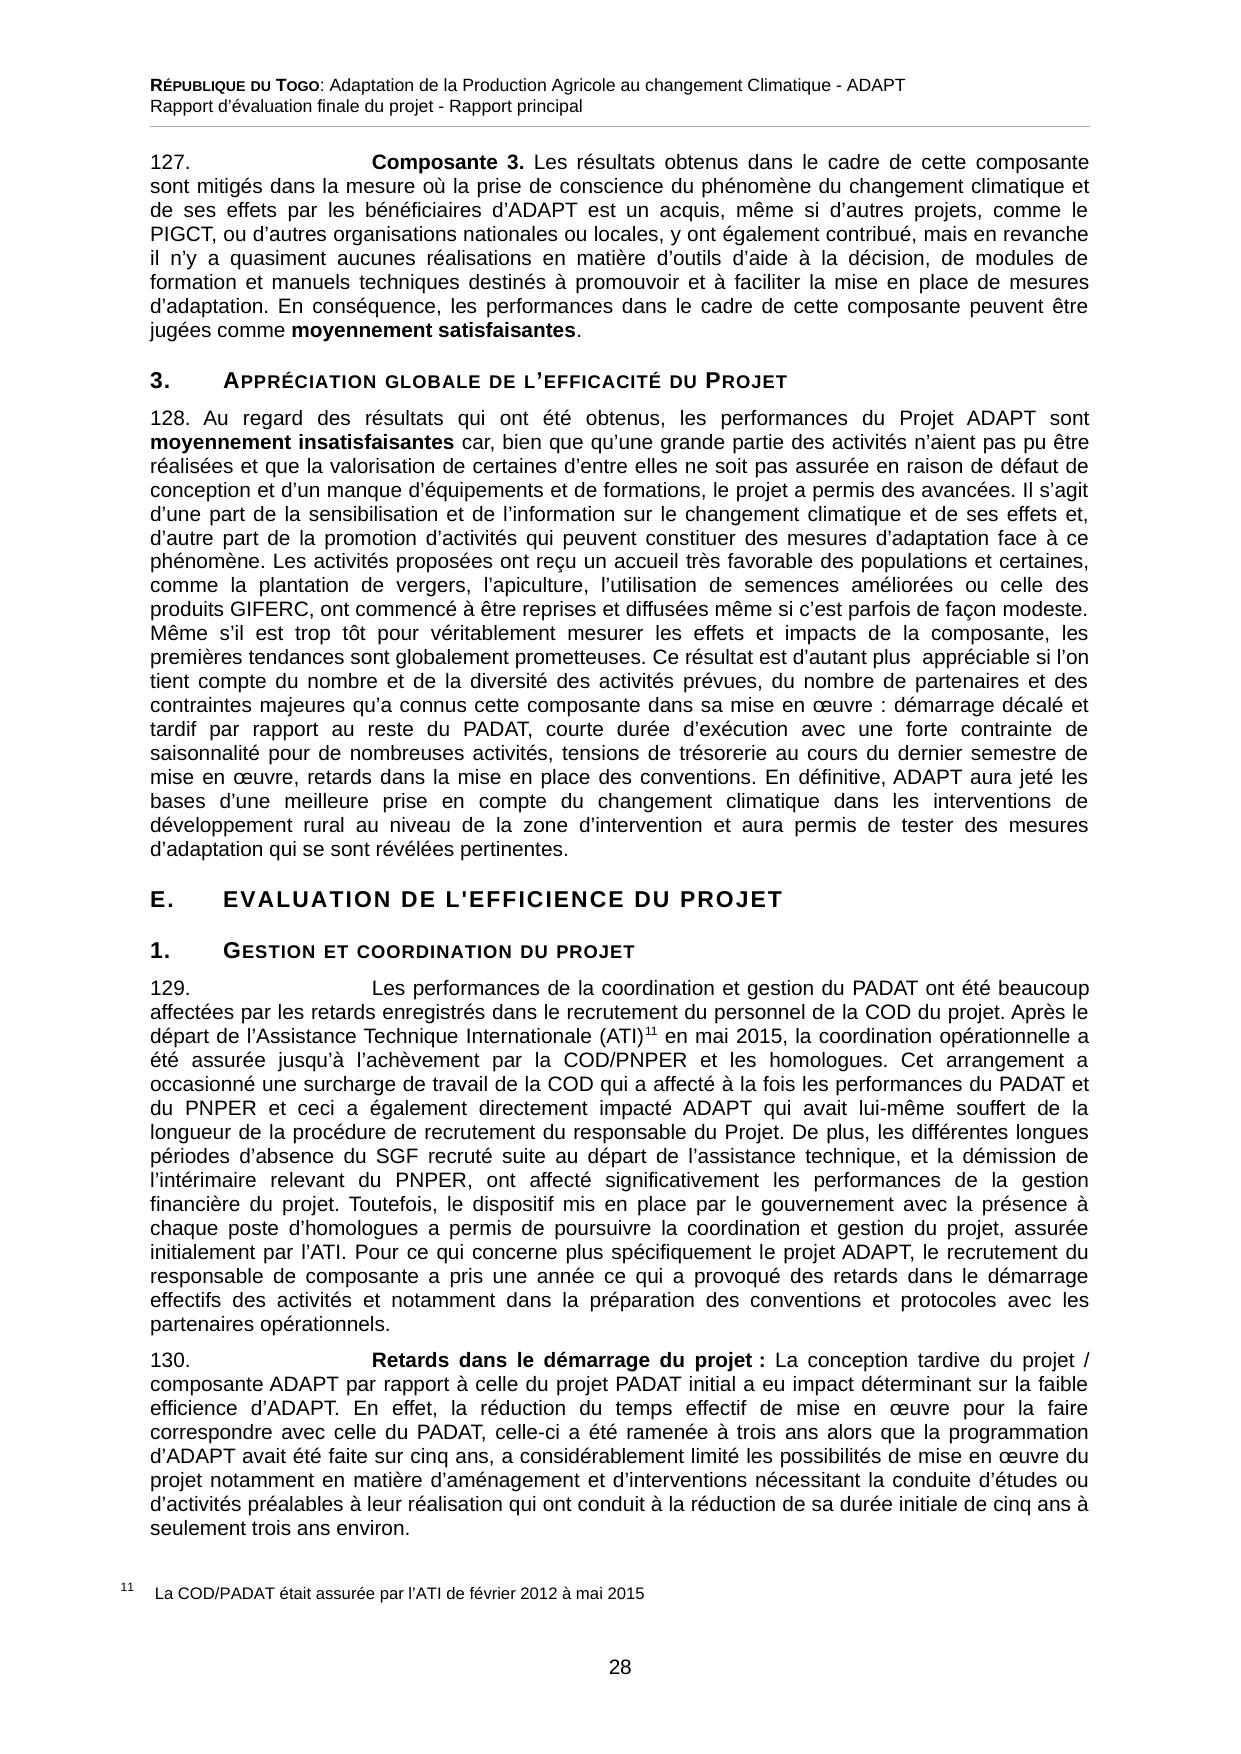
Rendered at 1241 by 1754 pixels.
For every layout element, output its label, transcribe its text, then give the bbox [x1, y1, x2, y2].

text Les performances de la coordination et gestion du PADAT ont été beaucoup affectées par les retards enregistrés dans le recrutement du personnel de la COD du projet. Après le départ de l’Assistance Technique Internationale (ATI) en mai 2015, la coordination opérationnelle a été assurée jusqu’à l’achèvement par la COD/PNPER et les homologues. Cet arrangement a occasionné une surcharge de travail de la COD qui a affecté à la fois les performances du PADAT et du PNPER et ceci a également directement impacté ADAPT qui avait lui-même souffert de la longueur de la procédure de recrutement du responsable du Projet. De plus, les différentes longues périodes d’absence du SGF recruté suite au départ de l’assistance technique, et la démission de l’intérimaire relevant du PNPER, ont affecté significativement les performances de la gestion financière du projet. Toutefois, le dispositif mis en place par le gouvernement avec la présence à chaque poste d’homologues a permis de poursuivre la coordination et gestion du projet, assurée initialement par l’ATI. Pour ce qui concerne plus spécifiquement le projet ADAPT, le recrutement du responsable de composante a pris une année ce qui a provoqué des retards dans le démarrage effectifs des activités et notamment dans la préparation des conventions et protocoles avec les partenaires opérationnels. [150, 976, 1090, 1335]
subtitle Appréciation globale de l’efficacité du Projet [150, 367, 1090, 393]
text Retards dans le démarrage du projet : La conception tardive du projet / composante ADAPT par rapport à celle du projet PADAT initial a eu impact déterminant sur la faible efficience d’ADAPT. En effet, la réduction du temps effectif de mise en œuvre pour la faire correspondre avec celle du PADAT, celle-ci a été ramenée à trois ans alors que la programmation d’ADAPT avait été faite sur cinq ans, a considérablement limité les possibilités de mise en œuvre du projet notamment en matière d’aménagement et d’interventions nécessitant la conduite d’études ou d’activités préalables à leur réalisation qui ont conduit à la réduction de sa durée initiale de cinq ans à seulement trois ans environ. [150, 1348, 1090, 1539]
text Composante 3. Les résultats obtenus dans le cadre de cette composante sont mitigés dans la mesure où la prise de conscience du phénomène du changement climatique et de ses effets par les bénéficiaires d’ADAPT est un acquis, même si d’autres projets, comme le PIGCT, ou d’autres organisations nationales ou locales, y ont également contribué, mais en revanche il n’y a quasiment aucunes réalisations en matière d’outils d’aide à la décision, de modules de formation et manuels techniques destinés à promouvoir et à faciliter la mise en place de mesures d’adaptation. En conséquence, les performances dans le cadre de cette composante peuvent être jugées comme moyennement satisfaisantes. [150, 150, 1090, 342]
subtitle Evaluation de l'efficience du Projet [150, 886, 1090, 912]
text Au regard des résultats qui ont été obtenus, les performances du Projet ADAPT sont moyennement insatisfaisantes car, bien que qu’une grande partie des activités n’aient pas pu être réalisées et que la valorisation de certaines d’entre elles ne soit pas assurée en raison de défaut de conception et d’un manque d’équipements et de formations, le projet a permis des avancées. Il s’agit d’une part de la sensibilisation et de l’information sur le changement climatique et de ses effets et, d’autre part de la promotion d’activités qui peuvent constituer des mesures d’adaptation face à ce phénomène. Les activités proposées ont reçu un accueil très favorable des populations et certaines, comme la plantation de vergers, l’apiculture, l’utilisation de semences améliorées ou celle des produits GIFERC, ont commencé à être reprises et diffusées même si c’est parfois de façon modeste. Même s’il est trop tôt pour véritablement mesurer les effets et impacts de la composante, les premières tendances sont globalement prometteuses. Ce résultat est d’autant plus appréciable si l’on tient compte du nombre et de la diversité des activités prévues, du nombre de partenaires et des contraintes majeures qu’a connus cette composante dans sa mise en œuvre : démarrage décalé et tardif par rapport au reste du PADAT, courte durée d’exécution avec une forte contrainte de saisonnalité pour de nombreuses activités, tensions de trésorerie au cours du dernier semestre de mise en œuvre, retards dans la mise en place des conventions. En définitive, ADAPT aura jeté les bases d’une meilleure prise en compte du changement climatique dans les interventions de développement rural au niveau de la zone d’intervention et aura permis de tester des mesures d’adaptation qui se sont révélées pertinentes. [150, 406, 1090, 861]
subtitle Gestion et coordination du projet [150, 937, 1090, 963]
